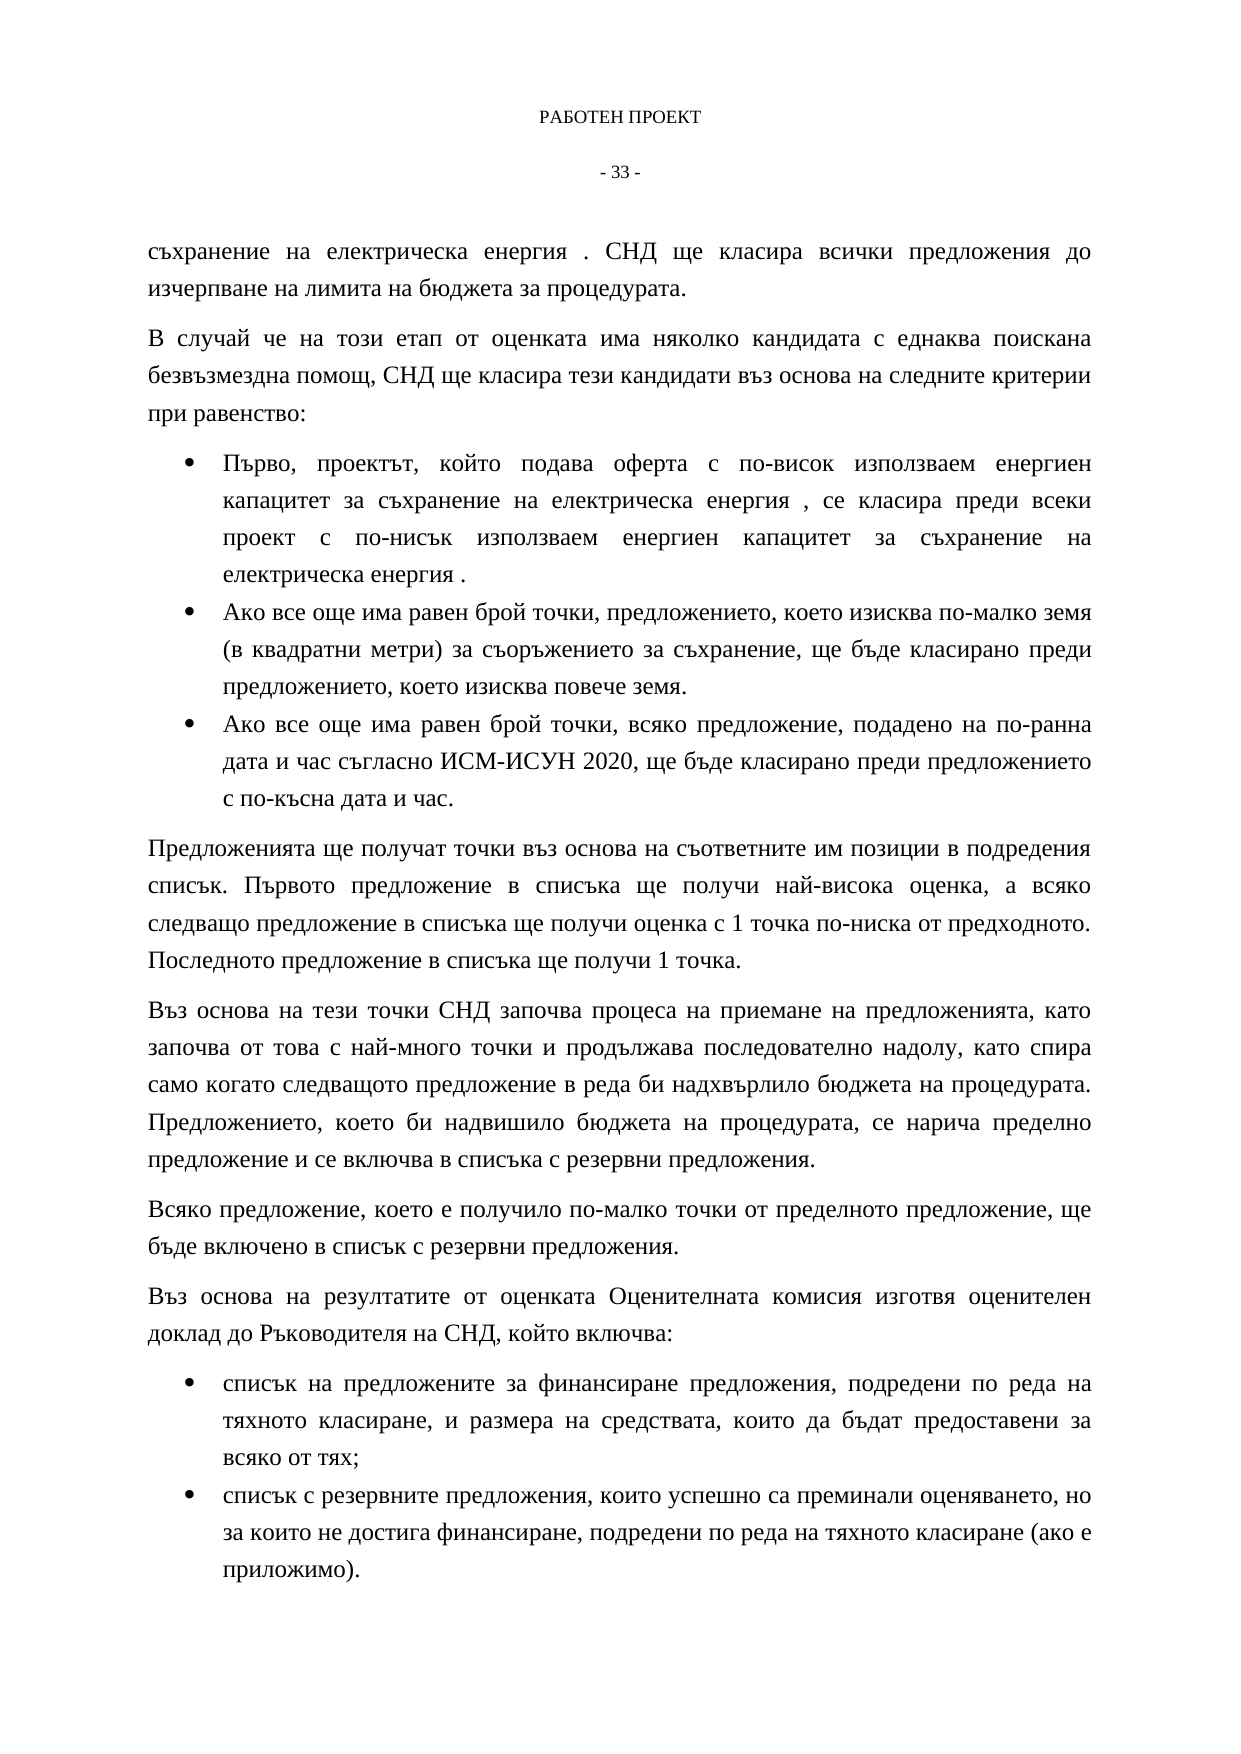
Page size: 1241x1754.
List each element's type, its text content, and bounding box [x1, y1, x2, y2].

list Първо, проектът, който подава оферта с по-висок използваем енергиен капацитет за съхранение на електрическа енергия , се класира преди всеки проект с по-нисък използваем енергиен капацитет за съхранение на електрическа енергия . [185, 448, 1092, 588]
list Ако все още има равен брой точки, всяко предложение, подадено на по-ранна дата и час съгласно ИСМ-ИСУН 2020, ще бъде класирано преди предложението с по-късна дата и час. [185, 709, 1092, 812]
text Въз основа на тези точки СНД започва процеса на приемане на предложенията, като започва от това с най-много точки и продължава последователно надолу, като спира само когато следващото предложение в реда би надхвърлило бюджета на процедурата. Предложението, което би надвишило бюджета на процедурата, се нарича пределно предложение и се включва в списъка с резервни предложения. [148, 995, 1092, 1173]
list списък с резервните предложения, които успешно са преминали оценяването, но за които не достига финансиране, подредени по реда на тяхното класиране (ако е приложимо). [185, 1480, 1092, 1583]
text Въз основа на резултатите от оценката Оценителната комисия изготвя оценителен доклад до Ръководителя на СНД, който включва: [148, 1281, 1092, 1347]
list списък на предложените за финансиране предложения, подредени по реда на тяхното класиране, и размера на средствата, които да бъдат предоставени за всяко от тях; [185, 1368, 1092, 1471]
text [148, 236, 1092, 302]
text Всяко предложение, което е получило по-малко точки от пределното предложение, ще бъде включено в списък с резервни предложения. [148, 1194, 1092, 1260]
list Ако все още има равен брой точки, предложението, което изисква по-малко земя (в квадратни метри) за съоръжението за съхранение, ще бъде класирано преди предложението, което изисква повече земя. [185, 597, 1092, 700]
text Предложенията ще получат точки въз основа на съответните им позиции в подредения списък. Първото предложение в списъка ще получи най-висока оценка, а всяко следващо предложение в списъка ще получи оценка с 1 точка по-ниска от предходното. Последното предложение в списъка ще получи 1 точка. [148, 833, 1092, 974]
text В случай че на този етап от оценката има няколко кандидата с еднаква поискана безвъзмездна помощ, СНД ще класира тези кандидати въз основа на следните критерии при равенство: [148, 323, 1092, 427]
